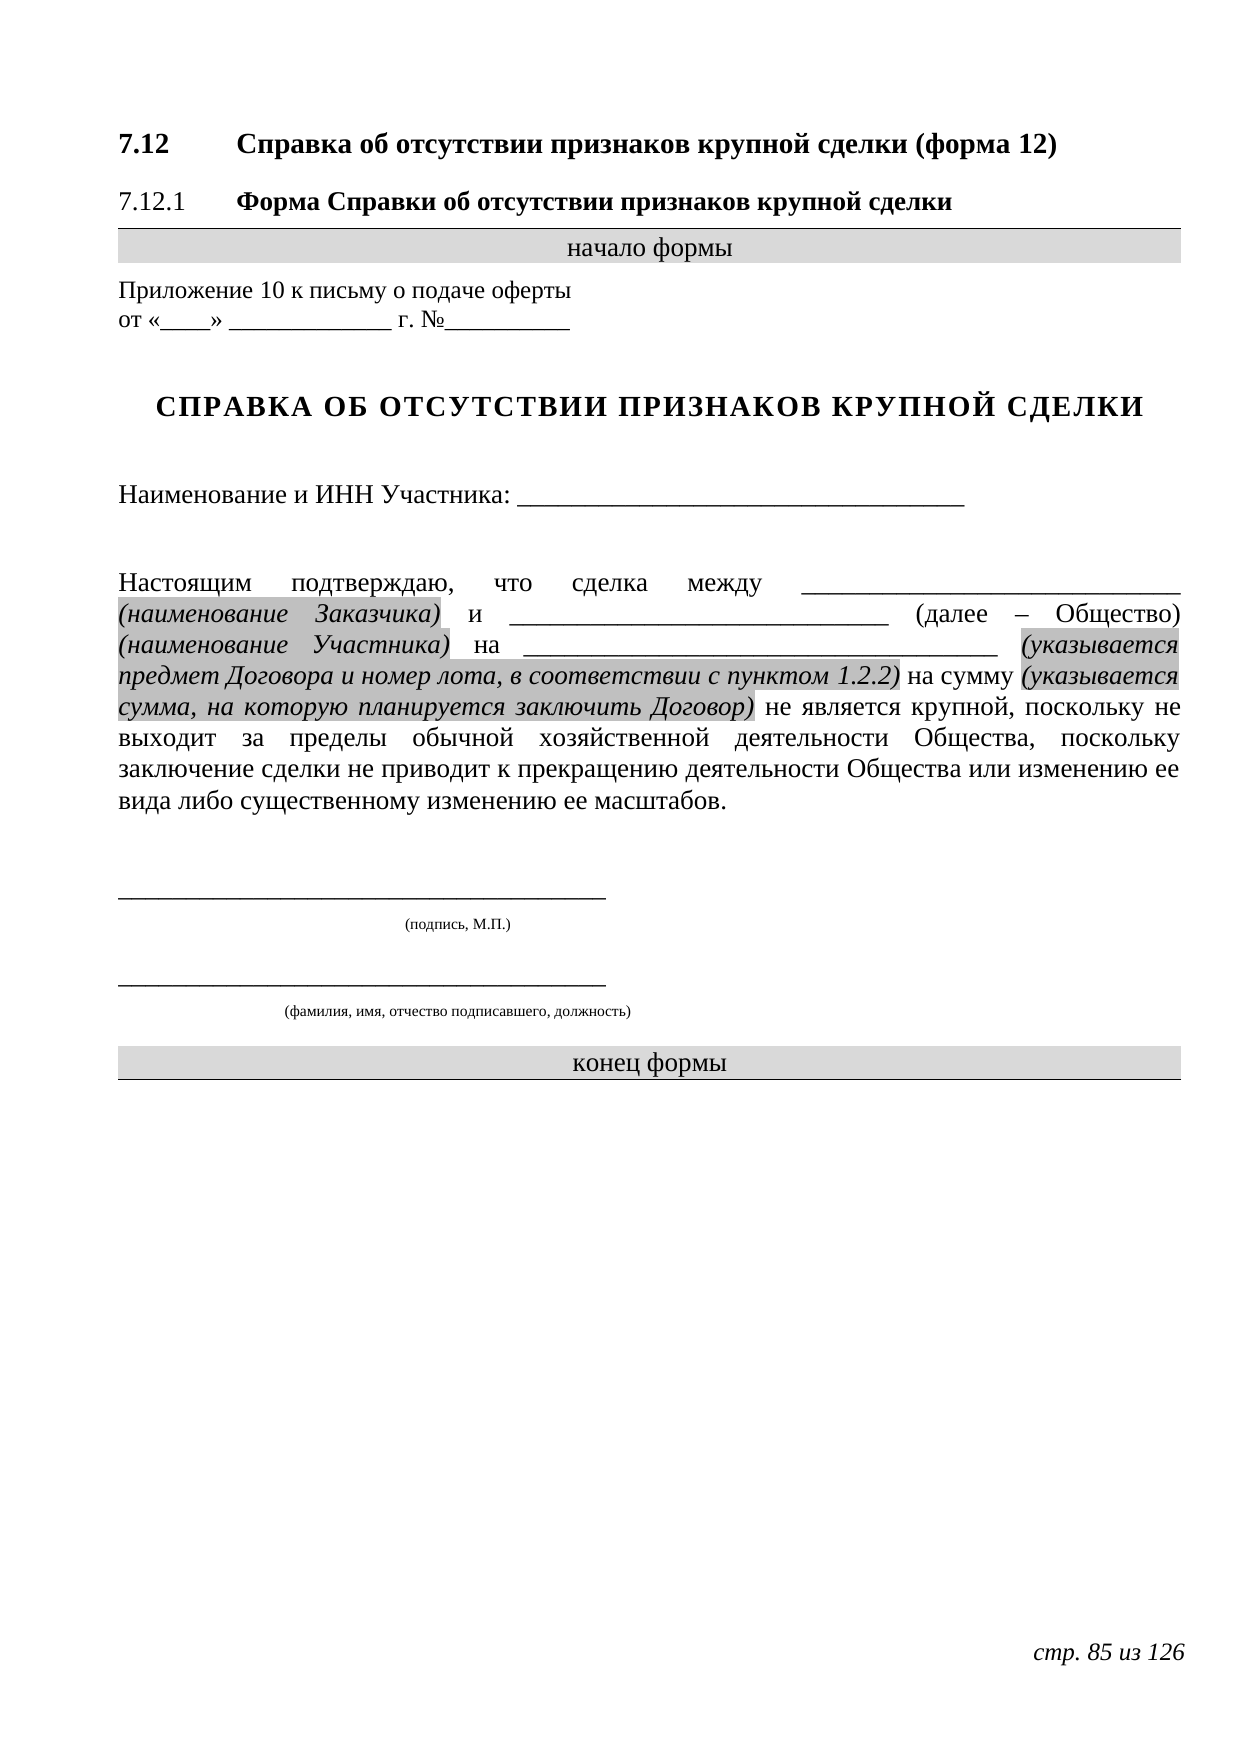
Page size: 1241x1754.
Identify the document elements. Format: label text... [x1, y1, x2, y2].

text ____________________________________ [118, 958, 1181, 989]
list Форма Справки об отсутствии признаков крупной сделки [118, 185, 1181, 216]
text (фамилия, имя, отчество подписавшего, должность) [118, 1002, 797, 1033]
subtitle Справка об отсутствии признаков крупной сделки (форма 12) [118, 126, 1181, 160]
text Настоящим подтверждаю, что сделка между ____________________________ (наименование Заказчика) и ____________________________ (далее – Общество) (наименование Участника) на ___________________________________ (указывается предмет Договора и номер лота, в соответствии с пунктом 1.2.2) на сумму (указывается сумма, на которую планируется заключить Договор) не является крупной, поскольку не выходит за пределы обычной хозяйственной деятельности Общества, поскольку заключение сделки не приводит к прекращению деятельности Общества или изменению ее вида либо существенному изменению ее масштабов. [118, 566, 1181, 815]
text Справка об отсутствии признаков крупной сделки [118, 389, 1181, 422]
text (подпись, М.П.) [118, 915, 797, 946]
text ____________________________________ [118, 871, 1181, 902]
text Наименование и ИНН Участника: _________________________________ [118, 478, 1181, 509]
text начало формы [118, 229, 1181, 263]
text конец формы [118, 1046, 1181, 1079]
text Приложение 10 к письму о подаче оферты от «____» _____________ г. №__________ [118, 275, 1181, 333]
